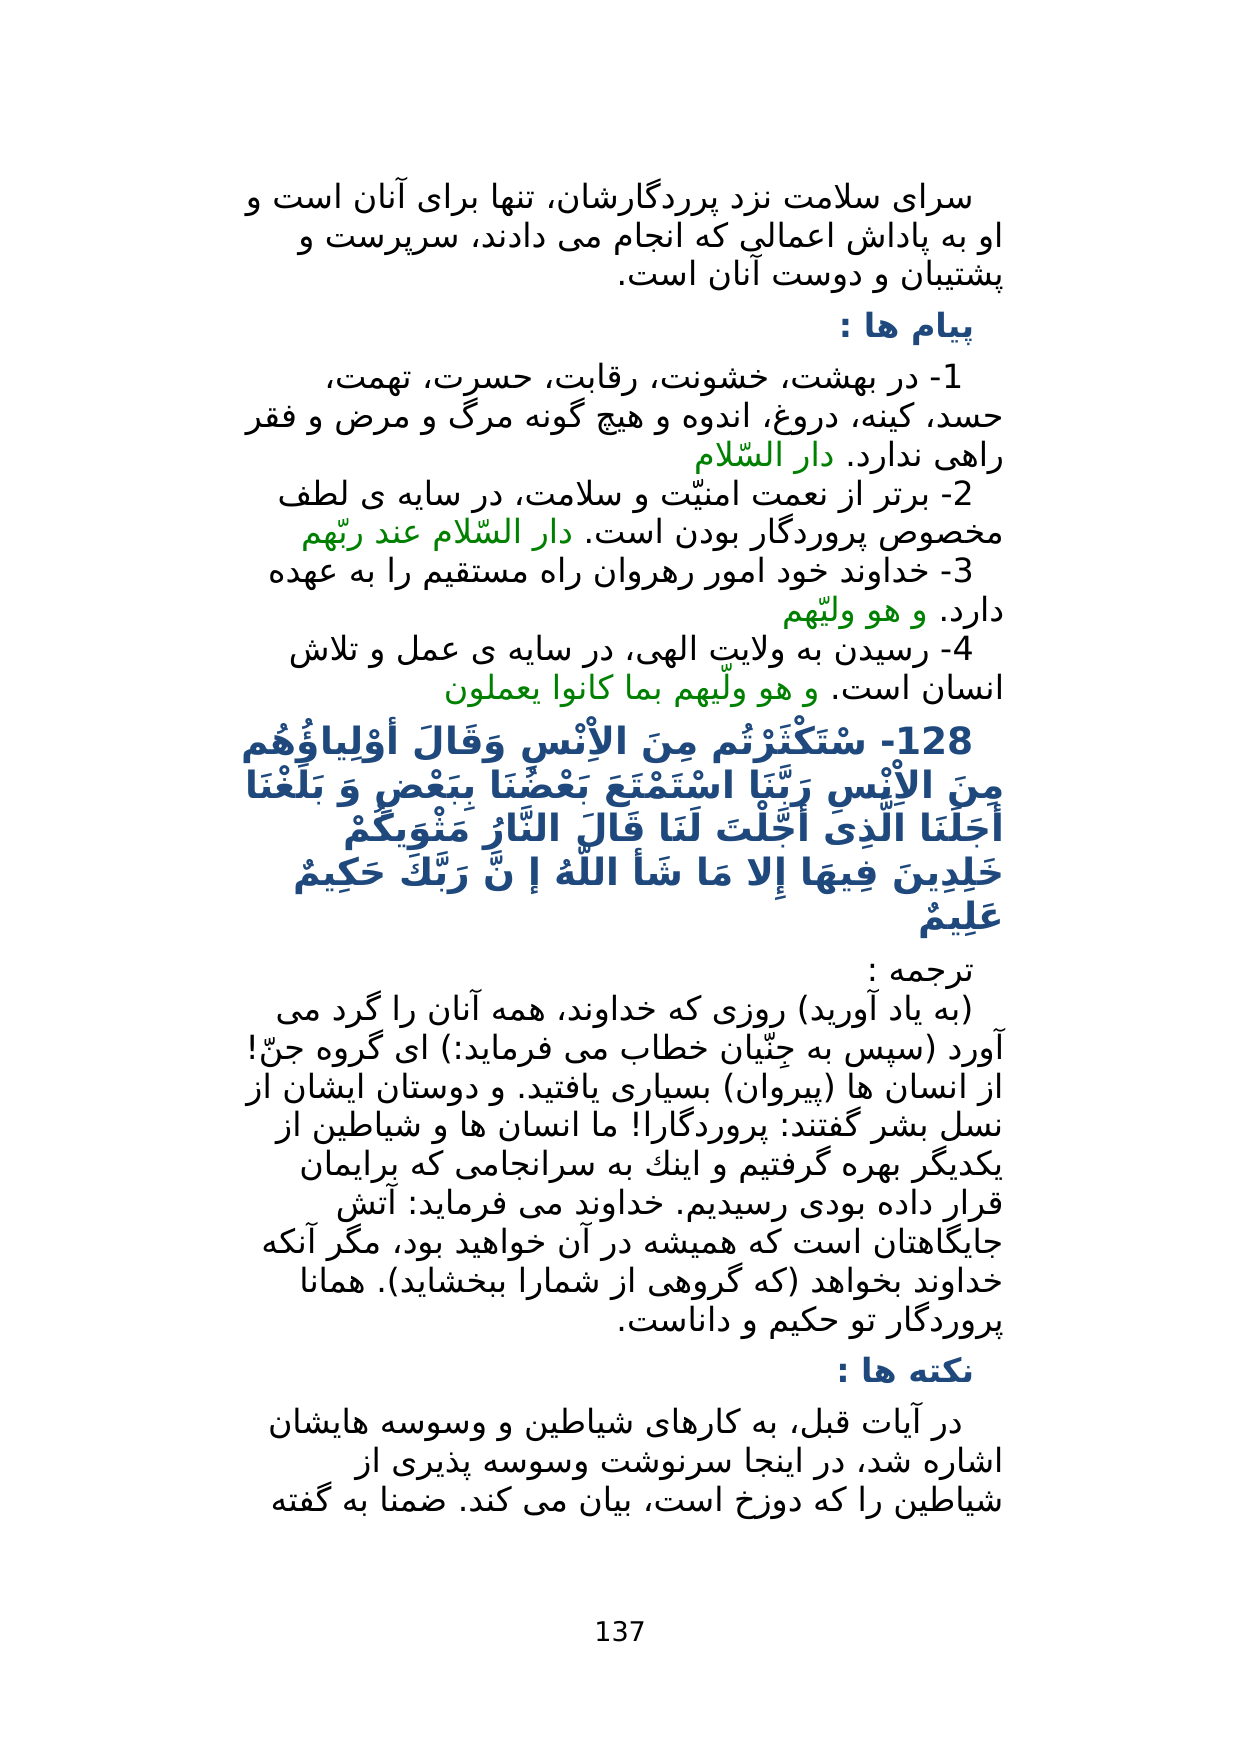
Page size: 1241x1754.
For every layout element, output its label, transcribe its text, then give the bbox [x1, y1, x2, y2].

text 4- رسيدن به ولايت الهى، در سايه ى عمل و تلاش انسان است. و هو ولّيهم بما كانوا يعملون [236, 629, 1004, 707]
text سراى سلامت نزد پرردگارشان، تنها براى آنان است و او به پاداش اعمالى كه انجام مى دادند، سرپرست و پشتيبان و دوست آنان است. [236, 177, 1004, 294]
text 1- در بهشت، خشونت، رقابت، حسرت، تهمت، حسد، كينه، دروغ، اندوه و هيچ گونه مرگ و مرض و فقر راهى ندارد. دار السّلام [236, 358, 1004, 474]
text 2- برتر از نعمت امنيّت و سلامت، در سايه ى لطف مخصوص پروردگار بودن است. دار السّلام عند ربّهم [236, 474, 1004, 552]
text ترجمه : [236, 951, 1004, 989]
subtitle پيام ها : [236, 306, 1004, 345]
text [236, 1403, 1004, 1519]
subtitle 128- سْتَكْثَرْتُم مِنَ الاِْنْسِ وَقَالَ أوْلِياؤُهُم مِنَ الاِْنْسِ رَبَّنَا اسْتَمْتَعَ بَعْضُنَا بِبَعْضٍ وَ بَلَغْنَا أجَلَنَا الَّذِى أجَّلْتَ لَنَا قَالَ النَّارُ مَثْوَيكُمْ خَلِدِينَ فِيهَا إِلا مَا شَأ اللّهُ إ نَّ رَبَّكَ حَكِيمٌ عَلِيمٌ [236, 720, 1004, 938]
subtitle نكته ها : [236, 1352, 1004, 1390]
text 3- خداوند خود امور رهروان راه مستقيم را به عهده دارد. و هو وليّهم [236, 552, 1004, 629]
text (به ياد آوريد) روزى كه خداوند، همه آنان را گرد مى آورد (سپس به جِنّيان خطاب مى فرمايد:) اى گروه جنّ! از انسان ها (پيروان) بسيارى يافتيد. و دوستان ايشان از نسل بشر گفتند: پروردگارا! ما انسان ها و شياطين از يكديگر بهره گرفتيم و اينك به سرانجامى كه برايمان قرار داده بودى رسيديم. خداوند مى فرمايد: آتش جايگاهتان است كه هميشه در آن خواهيد بود، مگر آنكه خداوند بخواهد (كه گروهى از شمارا ببخشايد). همانا پروردگار تو حكيم و داناست. [236, 989, 1004, 1339]
